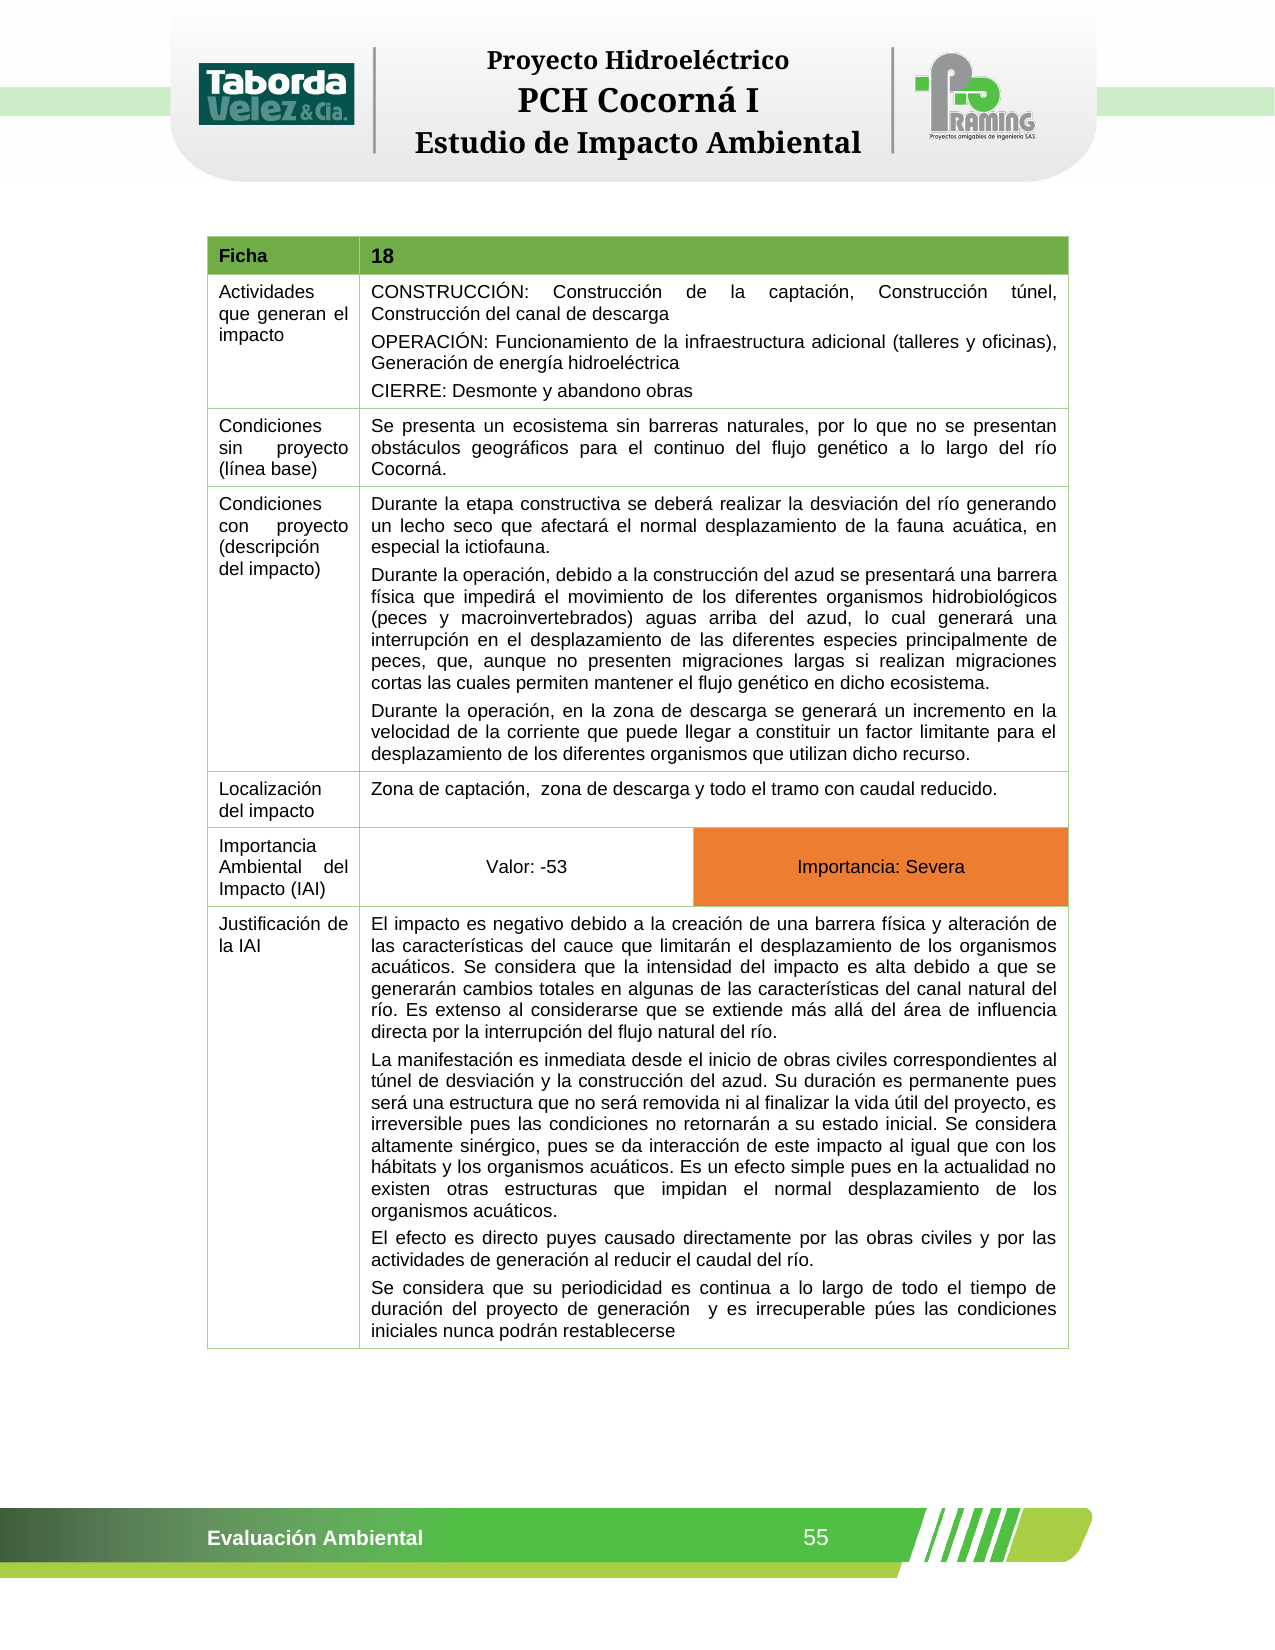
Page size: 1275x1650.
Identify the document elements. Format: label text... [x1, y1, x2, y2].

table_cell Actividades que generan el impacto [208, 275, 359, 408]
table_cell Condiciones con proyecto (descripción del impacto) [208, 487, 359, 771]
table_cell El impacto es negativo debido a la creación de una barrera física y alteración de las características del cauce que limitarán el desplazamiento de los organismos acuáticos. Se considera que la intensidad del impacto es alta debido a que se generarán cambios totales en algunas de las características del canal natural del río. Es extenso al considerarse que se extiende más allá del área de influencia directa por la interrupción del flujo natural del río. La manifestación es inmediata desde el inicio de obras civiles correspondientes al túnel de desviación y la construcción del azud. Su duración es permanente pues será una estructura que no será removida ni al finalizar la vida útil del proyecto, es irreversible pues las condiciones no retornarán a su estado inicial. Se considera altamente sinérgico, pues se da interacción de este impacto al igual que con los hábitats y los organismos acuáticos. Es un efecto simple pues en la actualidad no existen otras estructuras que impidan el normal desplazamiento de los organismos acuáticos. El efecto es directo puyes causado directamente por las obras civiles y por las actividades de generación al reducir el caudal del río. Se considera que su periodicidad es continua a lo largo de todo el tiempo de duración del proyecto de generación y es irrecuperable púes las condiciones iniciales nunca podrán restablecerse [360, 907, 1068, 1347]
table_cell CONSTRUCCIÓN: Construcción de la captación, Construcción túnel, Construcción del canal de descarga OPERACIÓN: Funcionamiento de la infraestructura adicional (talleres y oficinas), Generación de energía hidroeléctrica CIERRE: Desmonte y abandono obras [360, 275, 1068, 408]
table_header [360, 237, 1068, 274]
table_cell Valor: -53 [360, 828, 693, 906]
table_cell Justificación de la IAI [208, 907, 359, 1347]
table_cell Localización del impacto [208, 772, 359, 827]
table_cell Importancia Ambiental del Impacto (IAI) [208, 828, 359, 906]
table_cell Zona de captación, zona de descarga y todo el tramo con caudal reducido. [360, 772, 1068, 827]
table_cell Se presenta un ecosistema sin barreras naturales, por lo que no se presentan obstáculos geográficos para el continuo del flujo genético a lo largo del río Cocorná. [360, 409, 1068, 486]
picture [0, 1, 1275, 182]
picture [0, 1508, 1139, 1579]
table_header Ficha [208, 237, 359, 274]
table_cell Durante la etapa constructiva se deberá realizar la desviación del río generando un lecho seco que afectará el normal desplazamiento de la fauna acuática, en especial la ictiofauna. Durante la operación, debido a la construcción del azud se presentará una barrera física que impedirá el movimiento de los diferentes organismos hidrobiológicos (peces y macroinvertebrados) aguas arriba del azud, lo cual generará una interrupción en el desplazamiento de las diferentes especies principalmente de peces, que, aunque no presenten migraciones largas si realizan migraciones cortas las cuales permiten mantener el flujo genético en dicho ecosistema. Durante la operación, en la zona de descarga se generará un incremento en la velocidad de la corriente que puede llegar a constituir un factor limitante para el desplazamiento de los diferentes organismos que utilizan dicho recurso. [360, 487, 1068, 771]
table_cell Importancia: Severa [694, 828, 1068, 906]
table_cell Condiciones sin proyecto (línea base) [208, 409, 359, 486]
